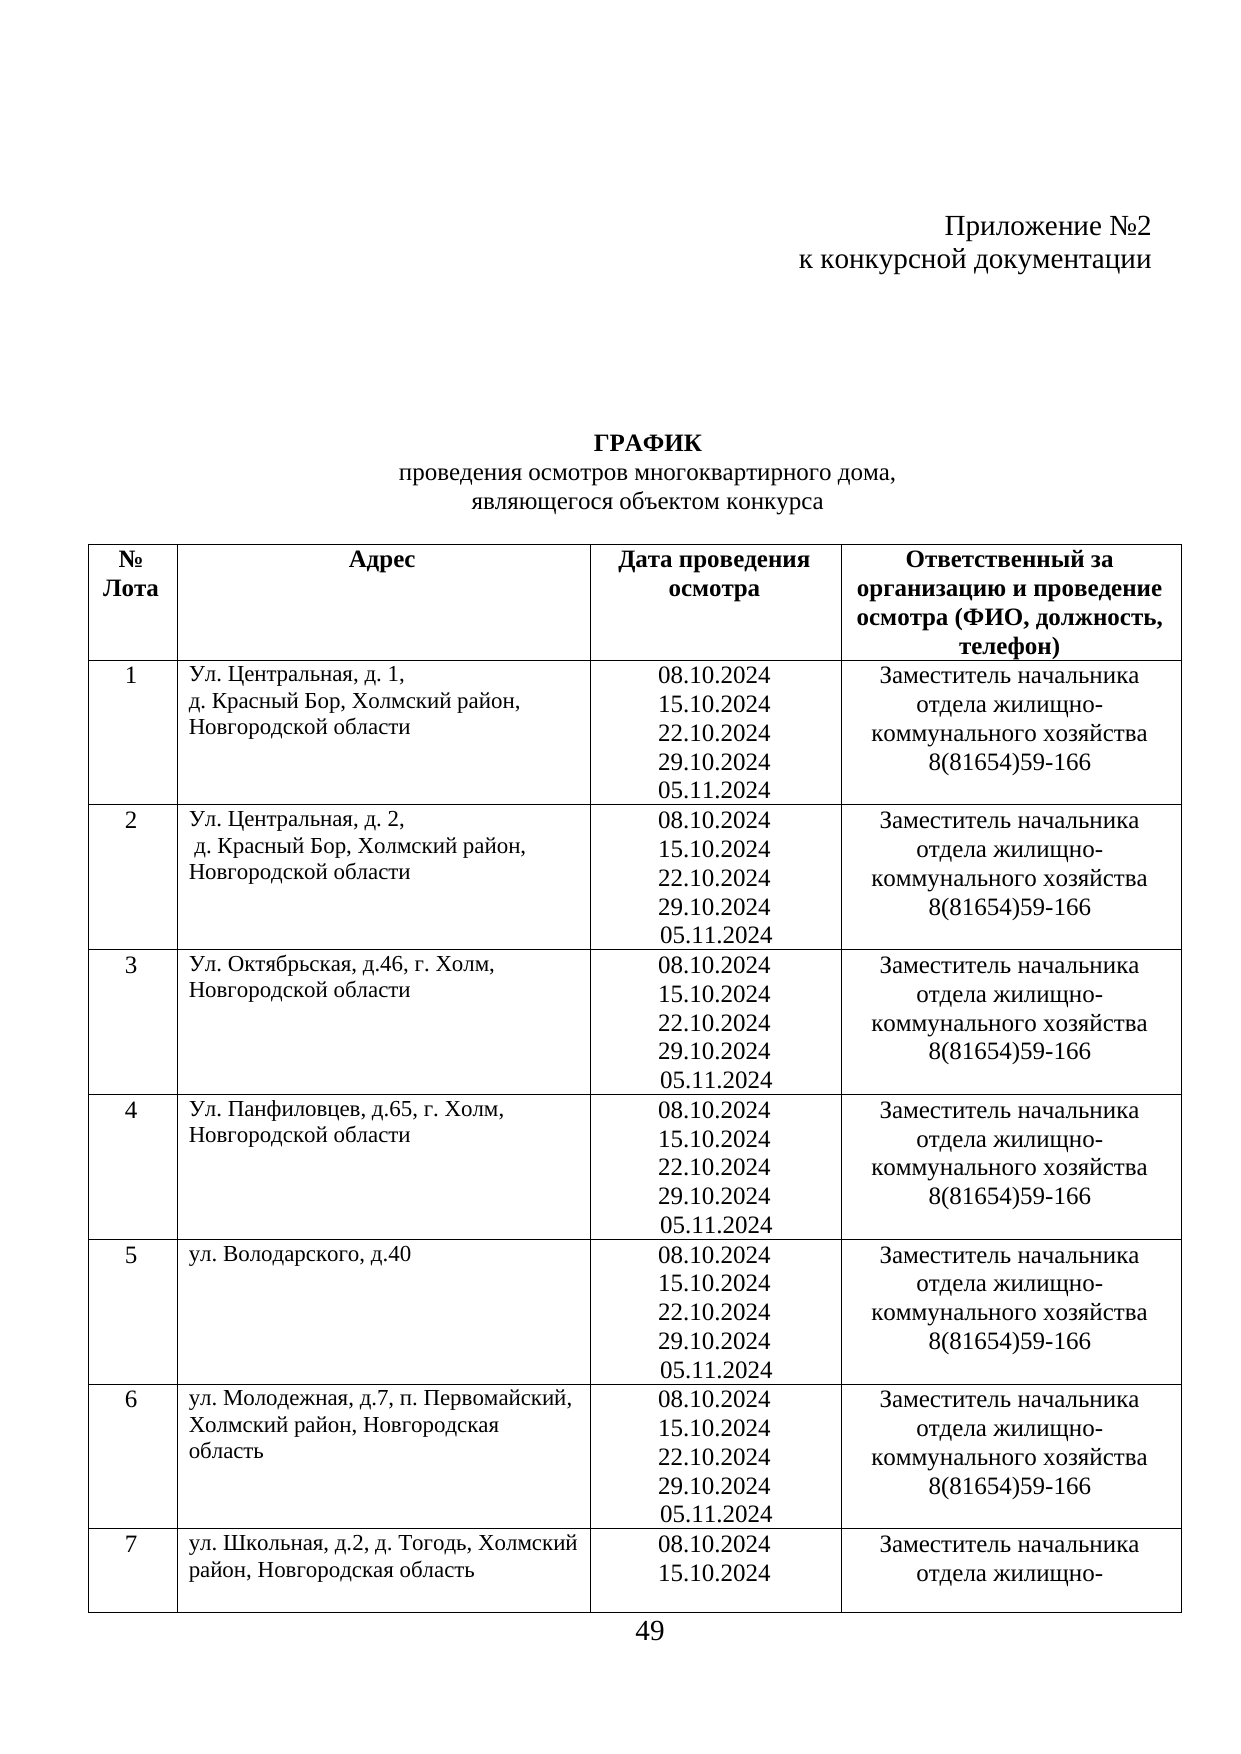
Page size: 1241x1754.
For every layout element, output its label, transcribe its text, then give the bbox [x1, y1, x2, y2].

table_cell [842, 1529, 1181, 1612]
table_cell 08.10.2024 15.10.2024 22.10.2024 29.10.2024 05.11.2024 [591, 805, 841, 949]
table_cell Ул. Центральная, д. 1, д. Красный Бор, Холмский район, Новгородской области [178, 661, 590, 804]
table_cell Ул. Октябрьская, д.46, г. Холм, Новгородской области [178, 950, 590, 1094]
table_cell 5 [89, 1240, 177, 1383]
table_cell ул. Молодежная, д.7, п. Первомайский, Холмский район, Новгородская область [178, 1385, 590, 1528]
table_header Дата проведения осмотра [591, 545, 841, 659]
text проведения осмотров многоквартирного дома, [148, 457, 1147, 486]
table_cell Заместитель начальника отдела жилищно-коммунального хозяйства 8(81654)59-166 [842, 1385, 1181, 1528]
text к конкурсной документации [658, 242, 1152, 275]
table_cell Ул. Панфиловцев, д.65, г. Холм, Новгородской области [178, 1095, 590, 1239]
table_cell 7 [89, 1529, 177, 1612]
text ГРАФИК [148, 428, 1147, 457]
table_cell 08.10.2024 15.10.2024 22.10.2024 29.10.2024 05.11.2024 [591, 1095, 841, 1239]
text являющегося объектом конкурса [148, 486, 1147, 515]
table_cell 6 [89, 1385, 177, 1528]
table_cell Заместитель начальника отдела жилищно-коммунального хозяйства 8(81654)59-166 [842, 805, 1181, 949]
table_header Ответственный за организацию и проведение осмотра (ФИО, должность, телефон) [842, 545, 1181, 659]
table_header № Лота [89, 545, 177, 659]
table_cell 1 [89, 661, 177, 804]
table_cell 3 [89, 950, 177, 1094]
table_cell 08.10.2024 15.10.2024 22.10.2024 29.10.2024 05.11.2024 [591, 1385, 841, 1528]
table_cell Заместитель начальника отдела жилищно-коммунального хозяйства 8(81654)59-166 [842, 950, 1181, 1094]
table_cell ул. Володарского, д.40 [178, 1240, 590, 1383]
table_cell 08.10.2024 15.10.2024 22.10.2024 29.10.2024 05.11.2024 [591, 1240, 841, 1383]
table_header Адрес [178, 545, 590, 659]
table_cell 08.10.2024 15.10.2024 22.10.2024 29.10.2024 05.11.2024 [591, 661, 841, 804]
table_cell 08.10.2024 15.10.2024 22.10.2024 29.10.2024 05.11.2024 [591, 950, 841, 1094]
table_cell Заместитель начальника отдела жилищно-коммунального хозяйства 8(81654)59-166 [842, 661, 1181, 804]
table_cell 2 [89, 805, 177, 949]
table_cell Заместитель начальника отдела жилищно-коммунального хозяйства 8(81654)59-166 [842, 1095, 1181, 1239]
text Приложение №2 [658, 208, 1152, 242]
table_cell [591, 1529, 841, 1612]
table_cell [178, 1529, 590, 1612]
table_cell Ул. Центральная, д. 2, д. Красный Бор, Холмский район, Новгородской области [178, 805, 590, 949]
table_cell Заместитель начальника отдела жилищно-коммунального хозяйства 8(81654)59-166 [842, 1240, 1181, 1383]
table_cell 4 [89, 1095, 177, 1239]
